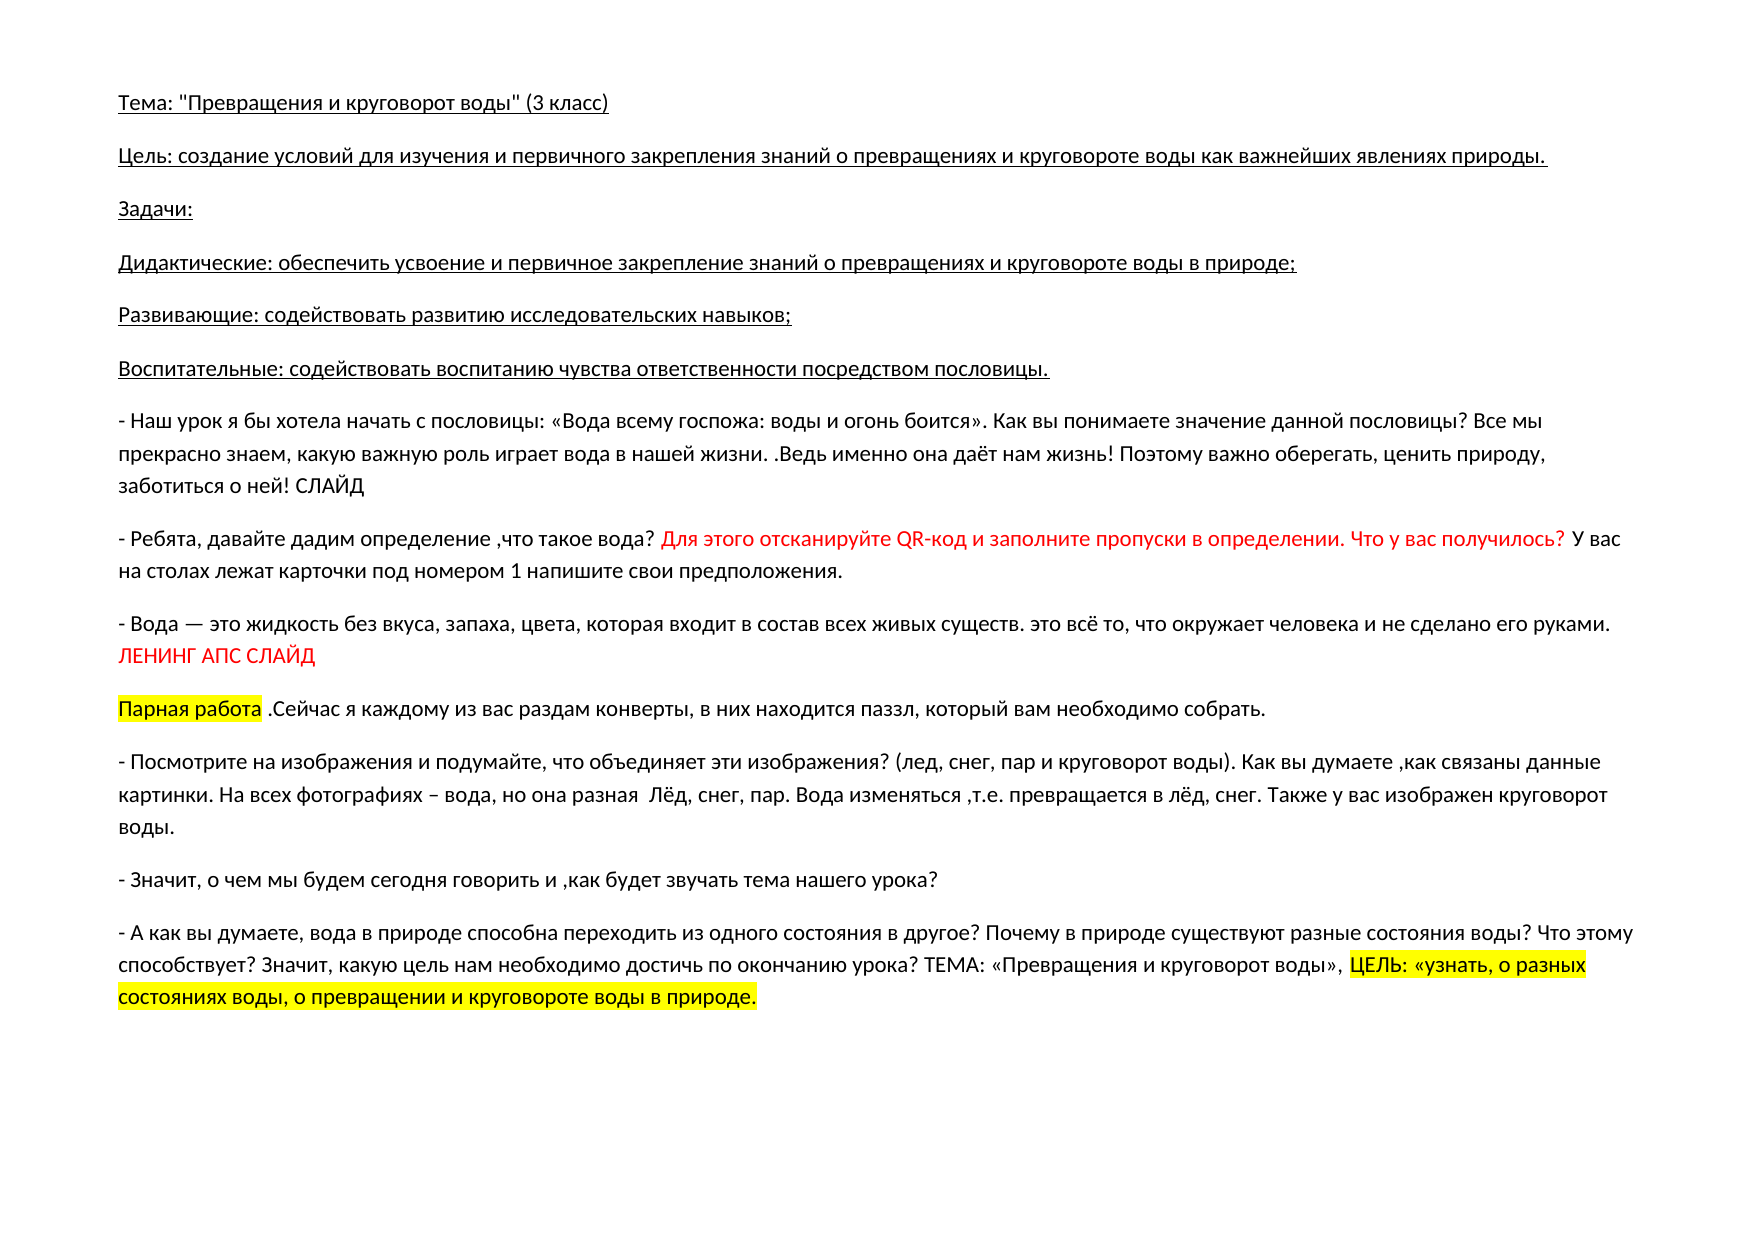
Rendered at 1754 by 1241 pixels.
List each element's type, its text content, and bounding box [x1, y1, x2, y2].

text - Ребята, давайте дадим определение ,что такое вода? Для этого отсканируйте QR-код и заполните пропуски в определении. Что у вас получилось? У вас на столах лежат карточки под номером 1 напишите свои предположения. [118, 524, 1636, 584]
text - Посмотрите на изображения и подумайте, что объединяет эти изображения? (лед, снег, пар и круговорот воды). Как вы думаете ,как связаны данные картинки. На всех фотографиях – вода, но она разная Лёд, снег, пар. Вода изменяться ,т.е. превращается в лёд, снег. Также у вас изображен круговорот воды. [118, 747, 1636, 840]
text Воспитательные: содействовать воспитанию чувства ответственности посредством пословицы. [118, 354, 1636, 382]
text - Значит, о чем мы будем сегодня говорить и ,как будет звучать тема нашего урока? [118, 865, 1636, 893]
text Парная работа .Сейчас я каждому из вас раздам конверты, в них находится паззл, который вам необходимо собрать. [118, 694, 1636, 722]
text Развивающие: содействовать развитию исследовательских навыков; [118, 301, 1636, 329]
text - Наш урок я бы хотела начать с пословицы: «Вода всему госпожа: воды и огонь боится». Как вы понимаете значение данной пословицы? Все мы прекрасно знаем, какую важную роль играет вода в нашей жизни. .Ведь именно она даёт нам жизнь! Поэтому важно оберегать, ценить природу, заботиться о ней! СЛАЙД [118, 407, 1636, 499]
text Тема: "Превращения и круговорот воды" (3 класс) [118, 88, 1636, 117]
text Задачи: [118, 194, 1636, 223]
text Цель: создание условий для изучения и первичного закрепления знаний о превращениях и круговороте воды как важнейших явлениях природы. [118, 142, 1636, 169]
text Дидактические: обеспечить усвоение и первичное закрепление знаний о превращениях и круговороте воды в природе; [118, 248, 1636, 276]
text - Вода — это жидкость без вкуса, запаха, цвета, которая входит в состав всех живых существ. это всё то, что окружает человека и не сделано его руками. ЛЕНИНГ АПС СЛАЙД [118, 609, 1636, 669]
text - А как вы думаете, вода в природе способна переходить из одного состояния в другое? Почему в природе существуют разные состояния воды? Что этому способствует? Значит, какую цель нам необходимо достичь по окончанию урока? ТЕМА: «Превращения и круговорот воды», ЦЕЛЬ: «узнать, о разных состояниях воды, о превращении и круговороте воды в природе. [118, 918, 1636, 1010]
